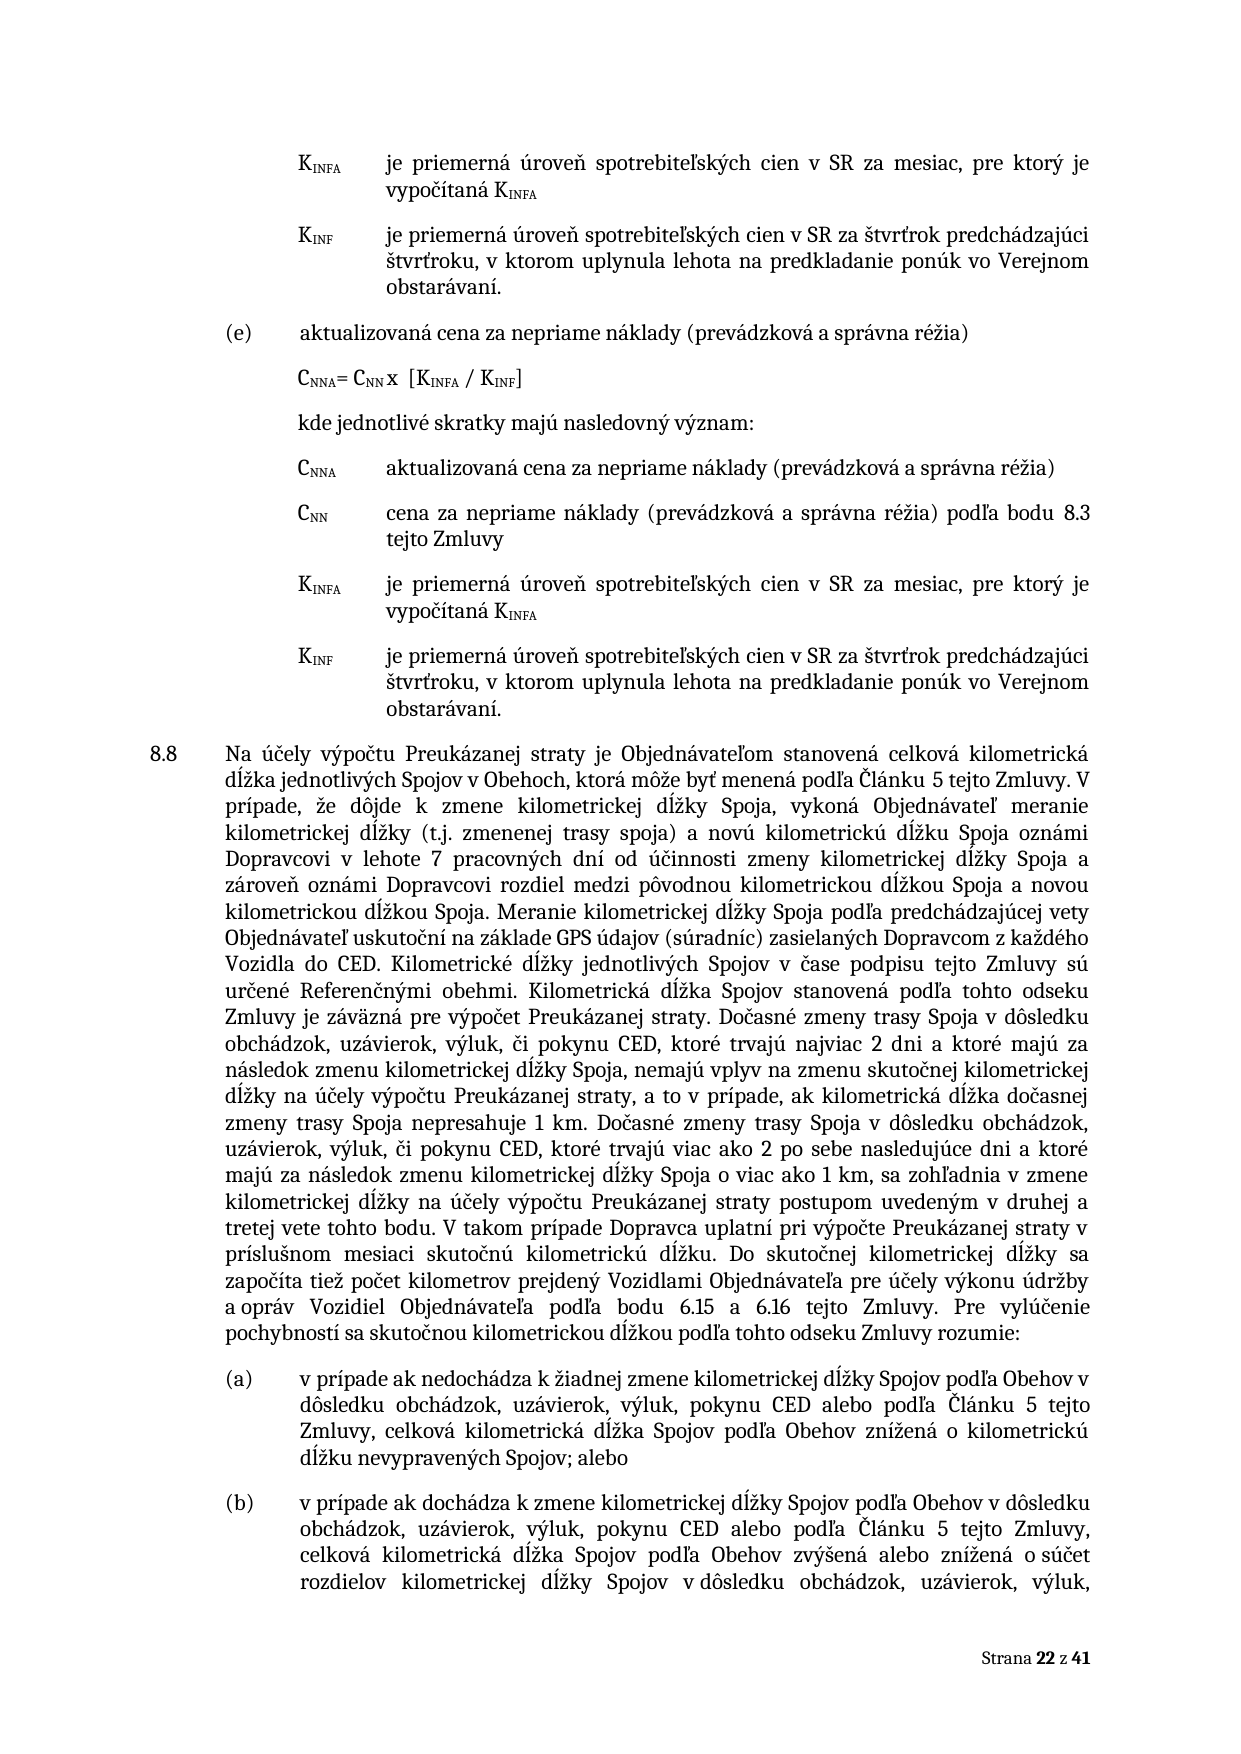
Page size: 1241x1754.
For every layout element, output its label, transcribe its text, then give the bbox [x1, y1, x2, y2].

text CNNA= CNN x [KINFA / KINF] [298, 364, 1090, 391]
subtitle v prípade ak nedochádza k žiadnej zmene kilometrickej dĺžky Spojov podľa Obehov v dôsledku obchádzok, uzávierok, výluk, pokynu CED alebo podľa Článku 5 tejto Zmluvy, celková kilometrická dĺžka Spojov podľa Obehov znížená o kilometrickú dĺžku nevypravených Spojov; alebo [225, 1365, 1090, 1471]
text CNNA aktualizovaná cena za nepriame náklady (prevádzková a správna réžia) [298, 454, 1090, 481]
subtitle Na účely výpočtu Preukázanej straty je Objednávateľom stanovená celková kilometrická dĺžka jednotlivých Spojov v Obehoch, ktorá môže byť menená podľa Článku 5 tejto Zmluvy. V prípade, že dôjde k zmene kilometrickej dĺžky Spoja, vykoná Objednávateľ meranie kilometrickej dĺžky (t.j. zmenenej trasy spoja) a novú kilometrickú dĺžku Spoja oznámi Dopravcovi v lehote 7 pracovných dní od účinnosti zmeny kilometrickej dĺžky Spoja a zároveň oznámi Dopravcovi rozdiel medzi pôvodnou kilometrickou dĺžkou Spoja a novou kilometrickou dĺžkou Spoja. Meranie kilometrickej dĺžky Spoja podľa predchádzajúcej vety Objednávateľ uskutoční na základe GPS údajov (súradníc) zasielaných Dopravcom z každého Vozidla do CED. Kilometrické dĺžky jednotlivých Spojov v čase podpisu tejto Zmluvy sú určené Referenčnými obehmi. Kilometrická dĺžka Spojov stanovená podľa tohto odseku Zmluvy je záväzná pre výpočet Preukázanej straty. Dočasné zmeny trasy Spoja v dôsledku obchádzok, uzávierok, výluk, či pokynu CED, ktoré trvajú najviac 2 dni a ktoré majú za následok zmenu kilometrickej dĺžky Spoja, nemajú vplyv na zmenu skutočnej kilometrickej dĺžky na účely výpočtu Preukázanej straty, a to v prípade, ak kilometrická dĺžka dočasnej zmeny trasy Spoja nepresahuje 1 km. Dočasné zmeny trasy Spoja v dôsledku obchádzok, uzávierok, výluk, či pokynu CED, ktoré trvajú viac ako 2 po sebe nasledujúce dni a ktoré majú za následok zmenu kilometrickej dĺžky Spoja o viac ako 1 km, sa zohľadnia v zmene kilometrickej dĺžky na účely výpočtu Preukázanej straty postupom uvedeným v druhej a tretej vete tohto bodu. V takom prípade Dopravca uplatní pri výpočte Preukázanej straty v príslušnom mesiaci skutočnú kilometrickú dĺžku. Do skutočnej kilometrickej dĺžky sa započíta tiež počet kilometrov prejdený Vozidlami Objednávateľa pre účely výkonu údržby a opráv Vozidiel Objednávateľa podľa bodu 6.15 a 6.16 tejto Zmluvy. Pre vylúčenie pochybností sa skutočnou kilometrickou dĺžkou podľa tohto odseku Zmluvy rozumie: [150, 740, 1090, 1347]
text KINF je priemerná úroveň spotrebiteľských cien v SR za štvrťrok predchádzajúci štvrťroku, v ktorom uplynula lehota na predkladanie ponúk vo Verejnom obstarávaní. [298, 643, 1090, 722]
text KINFA je priemerná úroveň spotrebiteľských cien v SR za mesiac, pre ktorý je vypočítaná KINFA [298, 150, 1090, 203]
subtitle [225, 1489, 1090, 1595]
text KINF je priemerná úroveň spotrebiteľských cien v SR za štvrťrok predchádzajúci štvrťroku, v ktorom uplynula lehota na predkladanie ponúk vo Verejnom obstarávaní. [298, 221, 1090, 301]
text CNN cena za nepriame náklady (prevádzková a správna réžia) podľa bodu 8.3 tejto Zmluvy [298, 500, 1090, 552]
text kde jednotlivé skratky majú nasledovný význam: [298, 409, 1090, 436]
text KINFA je priemerná úroveň spotrebiteľských cien v SR za mesiac, pre ktorý je vypočítaná KINFA [298, 571, 1090, 624]
subtitle aktualizovaná cena za nepriame náklady (prevádzková a správna réžia) [225, 319, 1090, 346]
